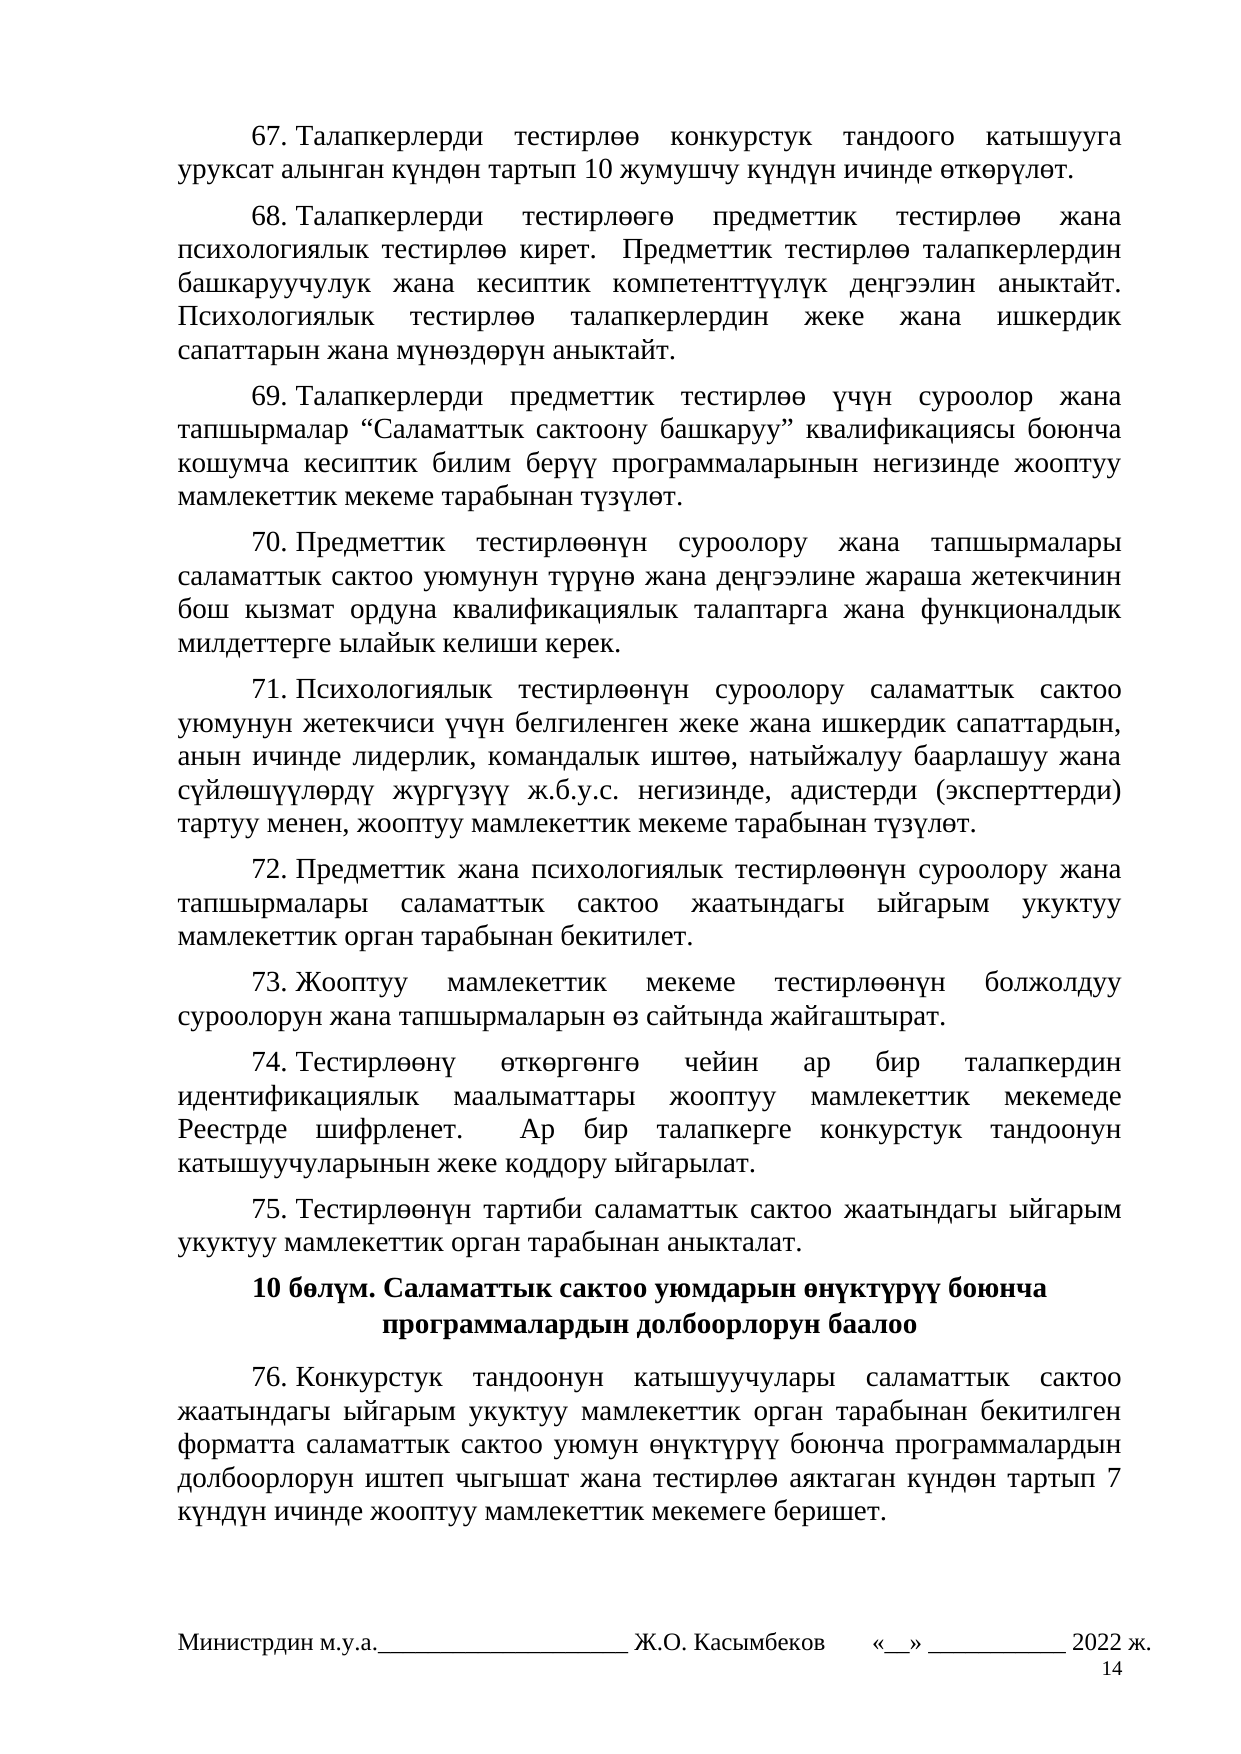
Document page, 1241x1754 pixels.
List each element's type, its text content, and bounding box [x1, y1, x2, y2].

list Талапкерлерди предметтик тестирлөө үчүн суроолор жана тапшырмалар “Саламаттык сактоону башкаруу” квалификациясы боюнча кошумча кесиптик билим берүү программаларынын негизинде жооптуу мамлекеттик мекеме тарабынан түзүлөт. [177, 378, 1122, 512]
list Предметтик жана психологиялык тестирлөөнүн суроолору жана тапшырмалары саламаттык сактоо жаатындагы ыйгарым укуктуу мамлекеттик орган тарабынан бекитилет. [177, 851, 1122, 952]
list Талапкерлерди тестирлөө конкурстук тандоого катышууга уруксат алынган күндөн тартып 10 жумушчу күндүн ичинде өткөрүлөт. [177, 118, 1122, 185]
list Жооптуу мамлекеттик мекеме тестирлөөнүн болжолдуу суроолорун жана тапшырмаларын өз сайтында жайгаштырат. [177, 964, 1122, 1032]
list Психологиялык тестирлөөнүн суроолору саламаттык сактоо уюмунун жетекчиси үчүн белгиленген жеке жана ишкердик сапаттардын, анын ичинде лидерлик, командалык иштөө, натыйжалуу баарлашуу жана сүйлөшүүлөрдү жүргүзүү ж.б.у.с. негизинде, адистерди (эксперттерди) тартуу менен, жооптуу мамлекеттик мекеме тарабынан түзүлөт. [177, 671, 1122, 839]
list Тестирлөөнү өткөргөнгө чейин ар бир талапкердин идентификациялык маалыматтары жооптуу мамлекеттик мекемеде Реестрде шифрленет. Ар бир талапкерге конкурстук тандоонун катышуучуларынын жеке коддору ыйгарылат. [177, 1044, 1122, 1178]
subtitle 10 бөлүм. Саламаттык сактоо уюмдарын өнүктүрүү боюнча программалардын долбоорлорун баалоо [177, 1270, 1122, 1340]
list Талапкерлерди тестирлөөгө предметтик тестирлөө жана психологиялык тестирлөө кирет. Предметтик тестирлөө талапкерлердин башкаруучулук жана кесиптик компетенттүүлүк деңгээлин аныктайт. Психологиялык тестирлөө талапкерлердин жеке жана ишкердик сапаттарын жана мүнөздөрүн аныктайт. [177, 198, 1122, 365]
list Тестирлөөнүн тартиби саламаттык сактоо жаатындагы ыйгарым укуктуу мамлекеттик орган тарабынан аныкталат. [177, 1191, 1122, 1258]
list Конкурстук тандоонун катышуучулары саламаттык сактоо жаатындагы ыйгарым укуктуу мамлекеттик орган тарабынан бекитилген форматта саламаттык сактоо уюмун өнүктүрүү боюнча программалардын долбоорлорун иштеп чыгышат жана тестирлөө аяктаган күндөн тартып 7 күндүн ичинде жооптуу мамлекеттик мекемеге беришет. [177, 1359, 1122, 1527]
list Предметтик тестирлөөнүн суроолору жана тапшырмалары саламаттык сактоо уюмунун түрүнө жана деңгээлине жараша жетекчинин бош кызмат ордуна квалификациялык талаптарга жана функционалдык милдеттерге ылайык келиши керек. [177, 524, 1122, 659]
